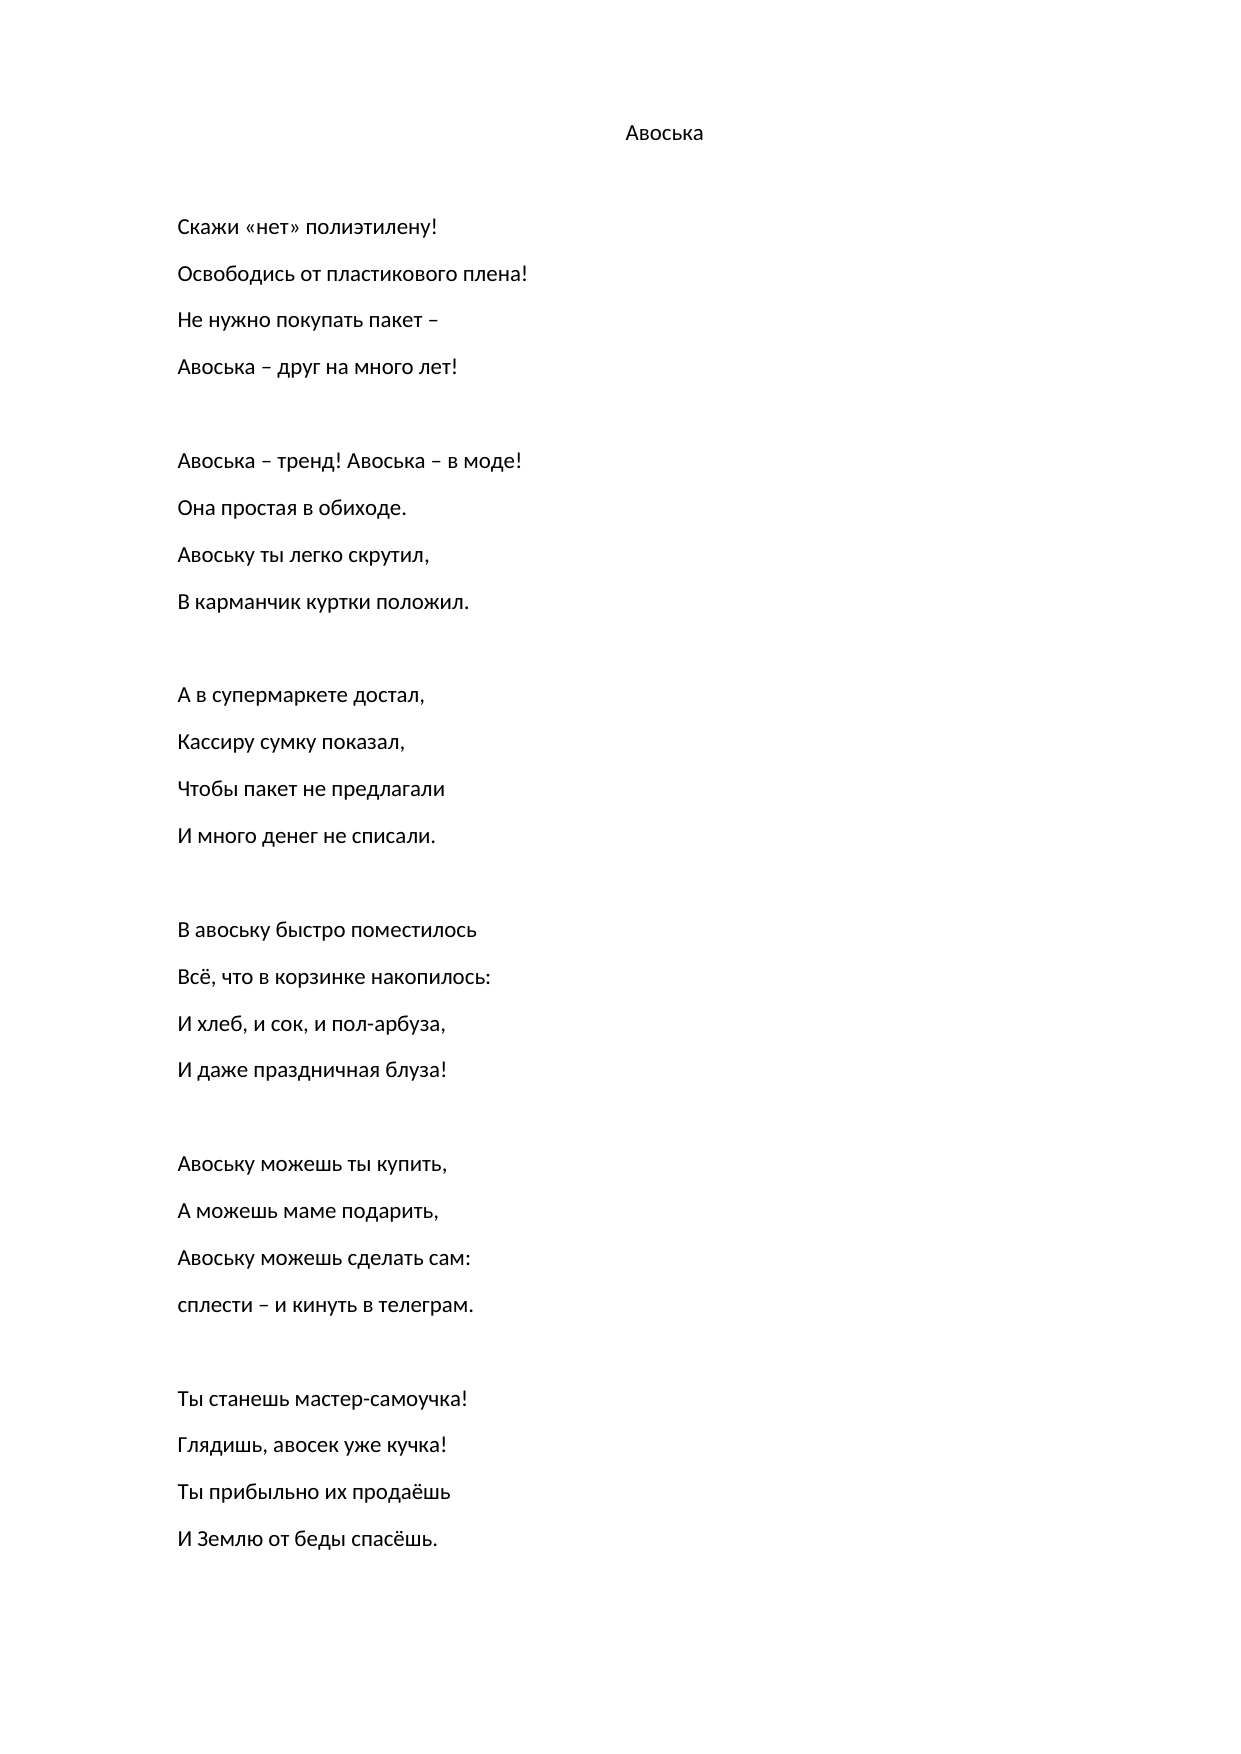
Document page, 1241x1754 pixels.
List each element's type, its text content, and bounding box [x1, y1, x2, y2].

text И даже праздничная блуза! [177, 1056, 1152, 1084]
text А в супермаркете достал, [177, 681, 1152, 709]
text Чтобы пакет не предлагали [177, 774, 1152, 802]
text Освободись от пластикового плена! [177, 259, 1152, 287]
text Ты прибыльно их продаёшь [177, 1477, 1152, 1506]
text А можешь маме подарить, [177, 1196, 1152, 1224]
text Авоська – друг на много лет! [177, 352, 1152, 381]
text Ты станешь мастер-самоучка! [177, 1384, 1152, 1412]
text И хлеб, и сок, и пол-арбуза, [177, 1009, 1152, 1037]
text Не нужно покупать пакет – [177, 306, 1152, 334]
text сплести – и кинуть в телеграм. [177, 1290, 1152, 1318]
text Авоська – тренд! Авоська – в моде! [177, 446, 1152, 474]
text Всё, что в корзинке накопилось: [177, 962, 1152, 990]
text Скажи «нет» полиэтилену! [177, 212, 1152, 240]
text Авоську ты легко скрутил, [177, 540, 1152, 568]
text Авоська [177, 118, 1152, 146]
text И много денег не списали. [177, 821, 1152, 849]
text Кассиру сумку показал, [177, 727, 1152, 756]
text В авоську быстро поместилось [177, 915, 1152, 943]
text И Землю от беды спасёшь. [177, 1524, 1152, 1552]
text В карманчик куртки положил. [177, 587, 1152, 615]
text Она простая в обиходе. [177, 493, 1152, 521]
text Авоську можешь сделать сам: [177, 1243, 1152, 1271]
text Глядишь, авосек уже кучка! [177, 1431, 1152, 1459]
text Авоську можешь ты купить, [177, 1149, 1152, 1177]
